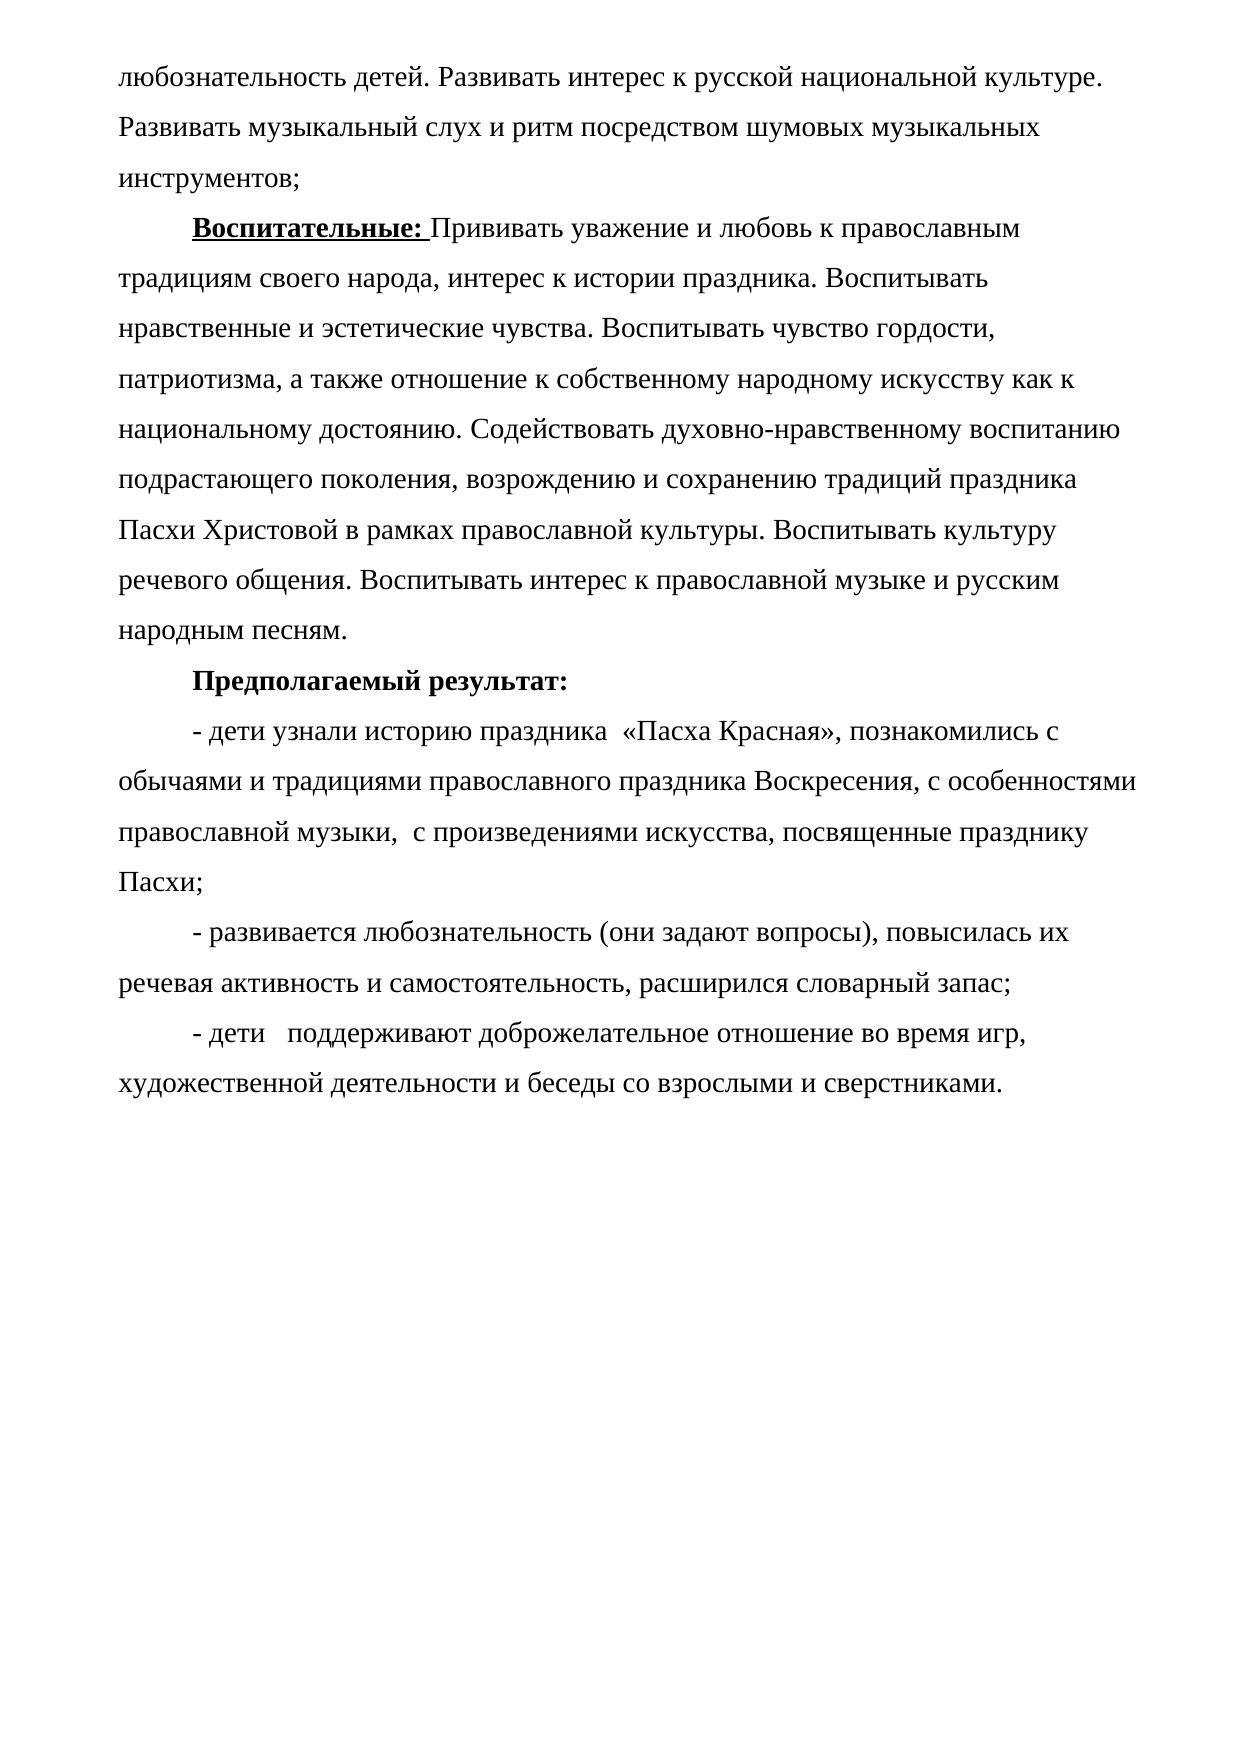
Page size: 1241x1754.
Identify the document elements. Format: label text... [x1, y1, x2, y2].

text Предполагаемый результат: [118, 663, 1152, 696]
text Воспитательные: Прививать уважение и любовь к православным традициям своего народа, интерес к истории праздника. Воспитывать нравственные и эстетические чувства. Воспитывать чувство гордости, патриотизма, а также отношение к собственному народному искусству как к национальному достоянию. Содействовать духовно-нравственному воспитанию подрастающего поколения, возрождению и сохранению традиций праздника Пасхи Христовой в рамках православной культуры. Воспитывать культуру речевого общения. Воспитывать интерес к православной музыке и русским народным песням. [118, 210, 1152, 646]
text - дети поддерживают доброжелательное отношение во время игр, художественной деятельности и беседы со взрослыми и сверстниками. [118, 1015, 1152, 1099]
text - развивается любознательность (они задают вопросы), повысилась их речевая активность и самостоятельность, расширился словарный запас; [118, 914, 1152, 998]
text - дети узнали историю праздника «Пасха Красная», познакомились с обычаями и традициями православного праздника Воскресения, с особенностями православной музыки, с произведениями искусства, посвященные празднику Пасхи; [118, 713, 1152, 898]
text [118, 59, 1152, 193]
